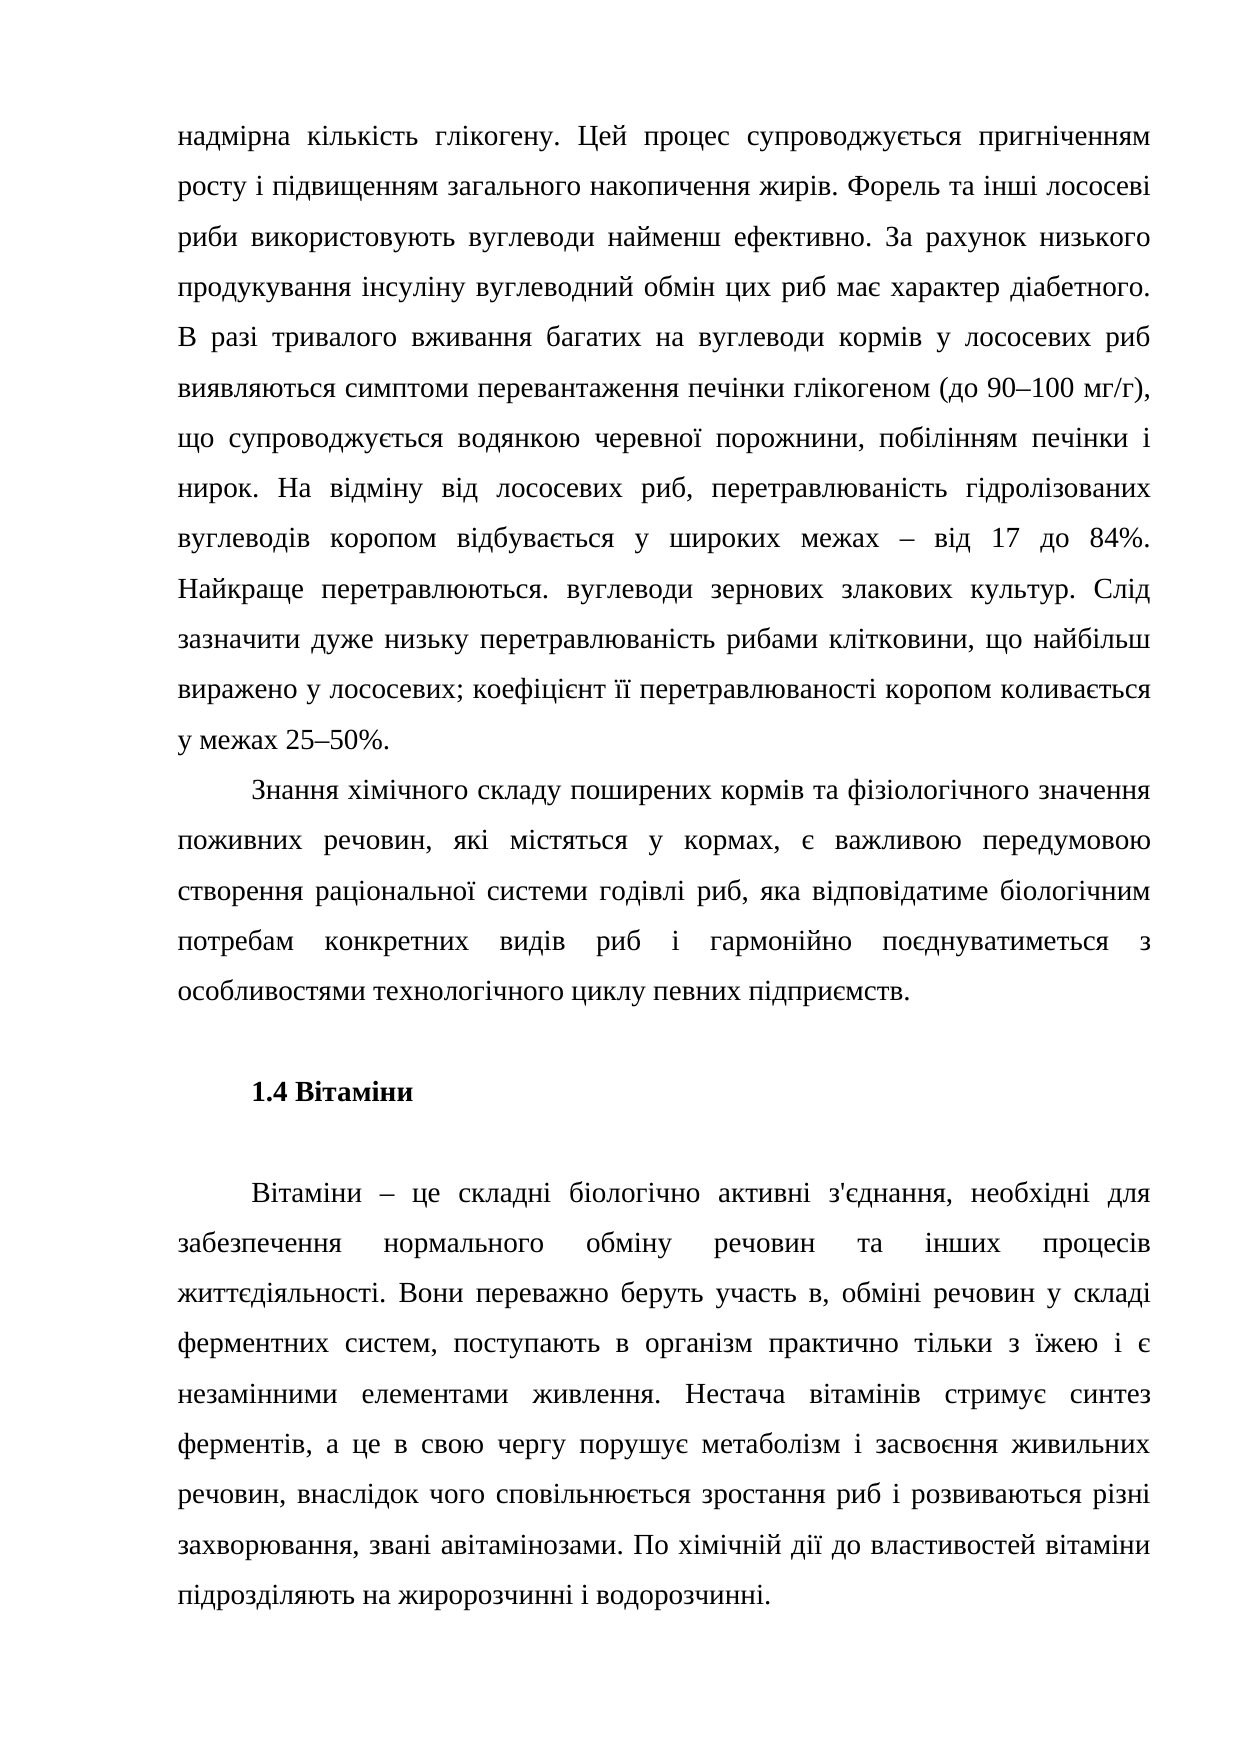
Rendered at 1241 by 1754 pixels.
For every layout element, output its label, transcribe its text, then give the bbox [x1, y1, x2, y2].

text Знання хімічного складу поширених кормів та фізіологічного значення поживних речовин, які містяться у кормах, є важливою передумовою створення раціональної системи годівлі риб, яка відповідатиме біологічним потребам конкретних видів риб і гармонійно поєднуватиметься з особливостями технологічного циклу певних підприємств. [177, 772, 1152, 1007]
text Вітаміни – це складні біологічно активні з'єднання, необхідні для забезпечення нормального обміну речовин та інших процесів життєдіяльності. Вони переважно беруть участь в, обміні речовин у складі ферментних систем, поступають в організм практично тільки з їжею і є незамінними елементами живлення. Нестача вітамінів стримує синтез ферментів, а це в свою чергу порушує метаболізм і засвоєння живильних речовин, внаслідок чого сповільнюється зростання риб і розвиваються різні захворювання, звані авітамінозами. По хімічній дії до властивостей вітаміни підрозділяють на жиророзчинні і водорозчинні. [177, 1175, 1152, 1611]
subtitle 1.4 Вітаміни [177, 1074, 1152, 1108]
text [177, 118, 1152, 755]
